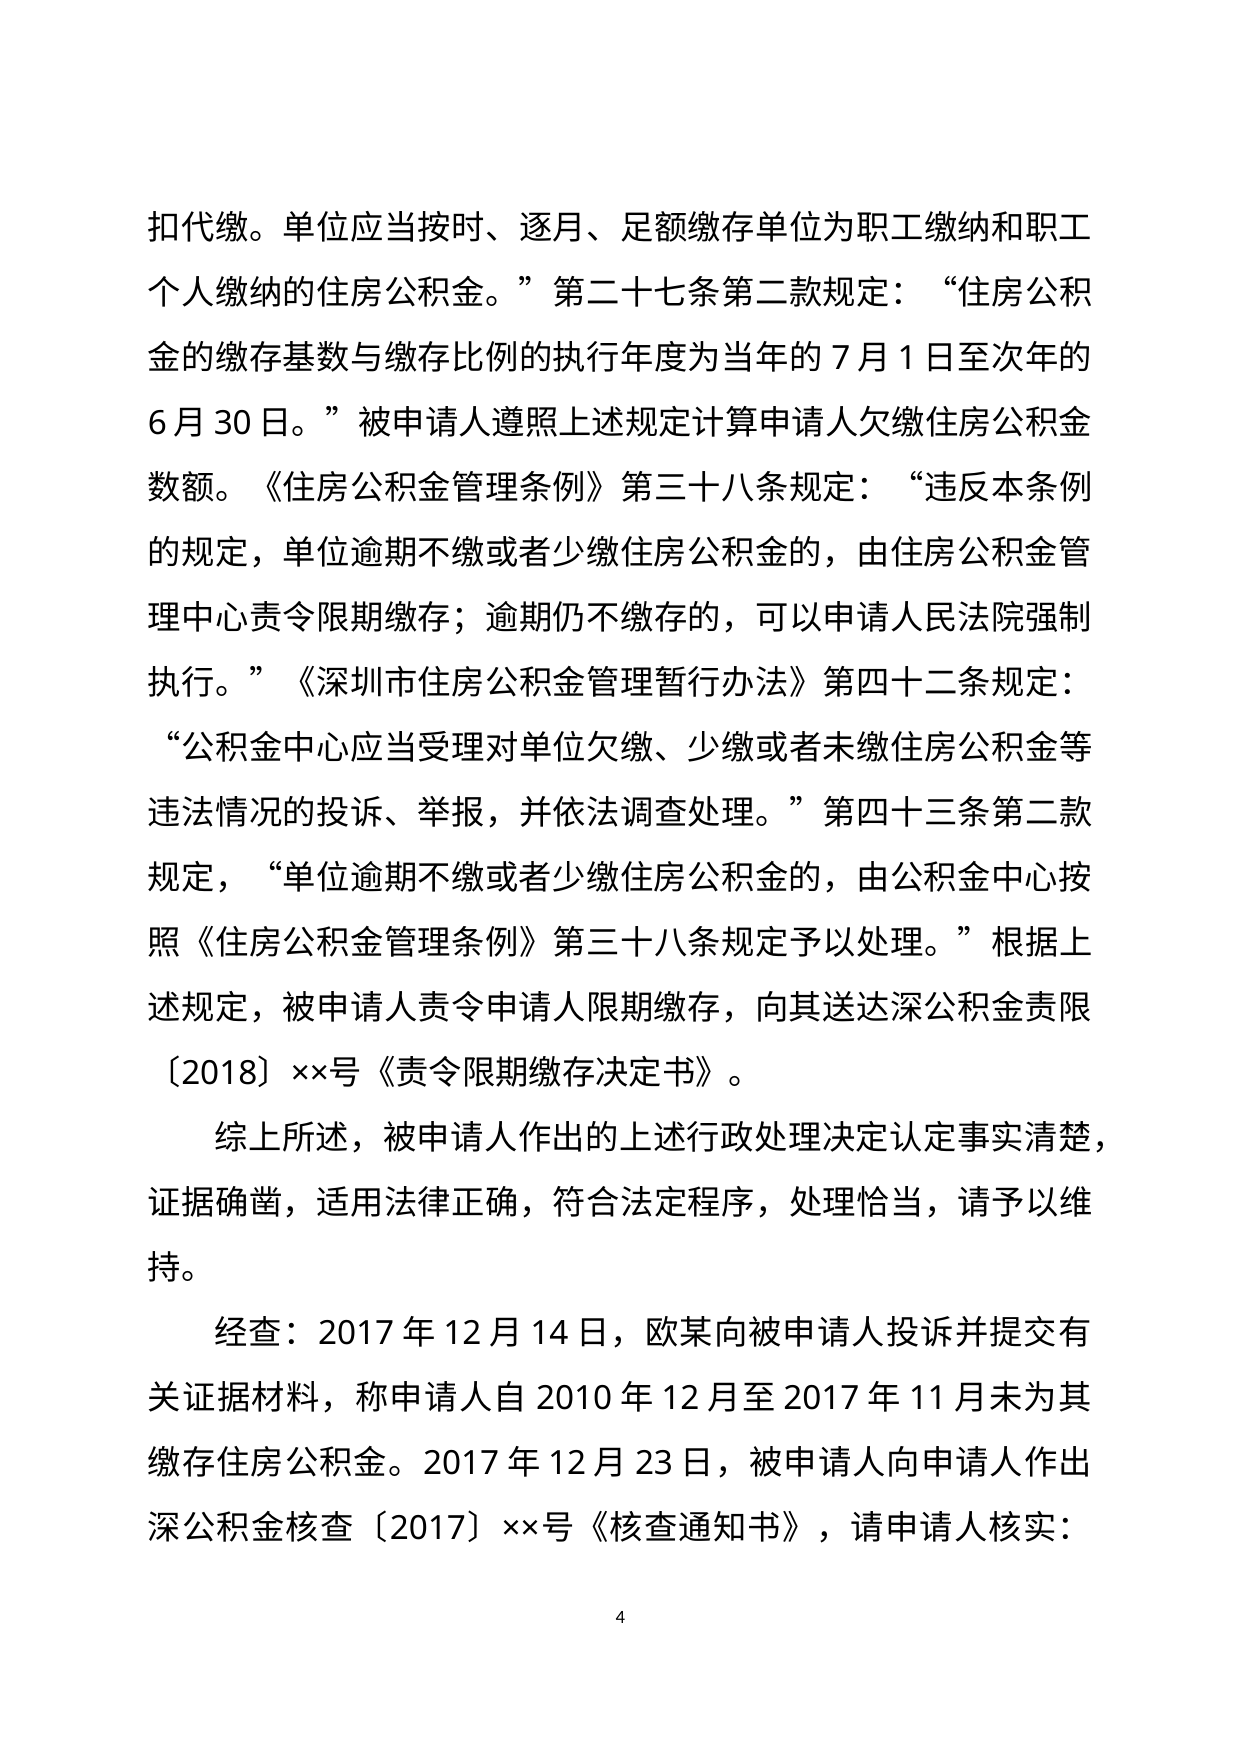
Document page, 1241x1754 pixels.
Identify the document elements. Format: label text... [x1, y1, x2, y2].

text 综上所述，被申请人作出的上述行政处理决定认定事实清楚，证据确凿，适用法律正确，符合法定程序，处理恰当，请予以维持。 [148, 1102, 1092, 1297]
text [148, 1297, 1092, 1557]
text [148, 192, 1092, 1102]
